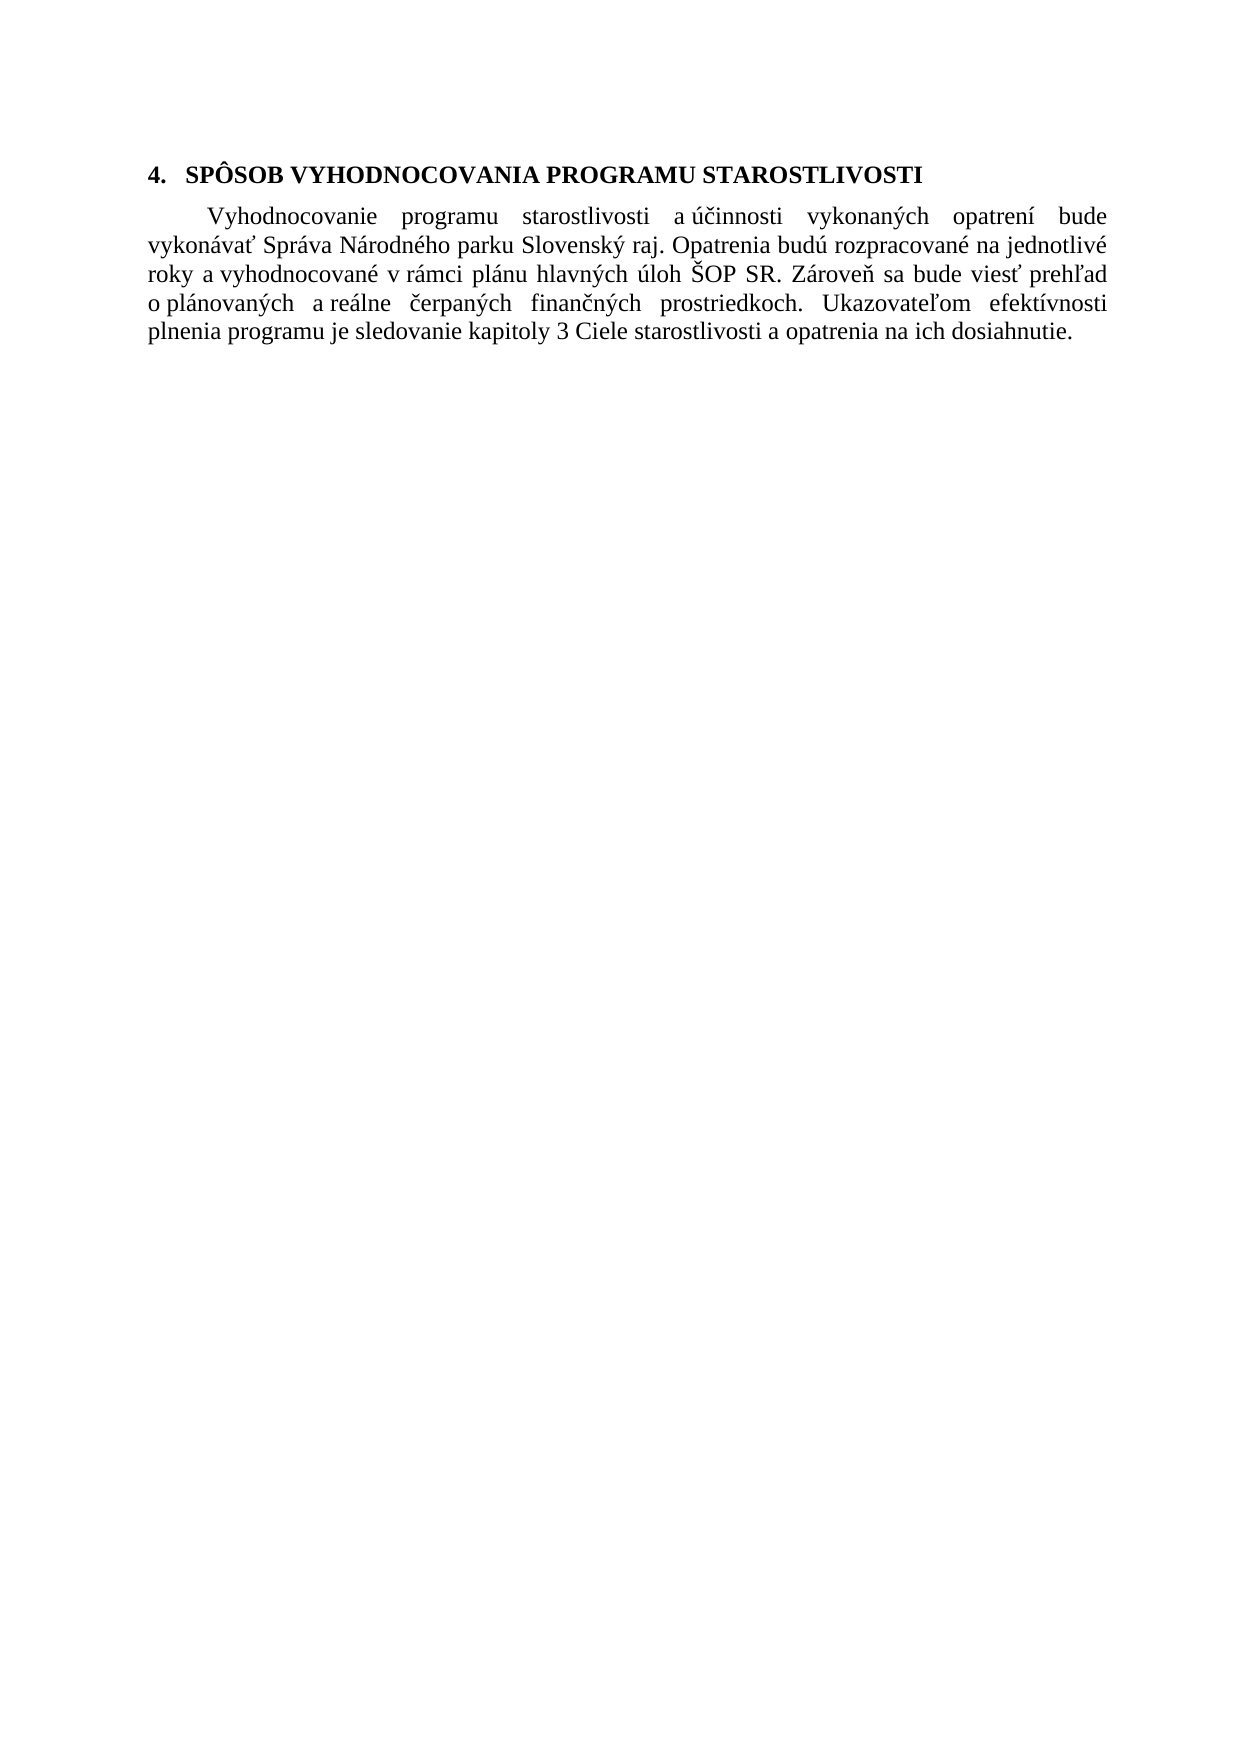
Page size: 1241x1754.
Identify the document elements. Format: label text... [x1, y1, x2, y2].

subtitle 4. SPÔSOB VYHODNOCOVANIA PROGRAMU STAROSTLIVOSTI [148, 160, 1107, 189]
text Vyhodnocovanie programu starostlivosti a účinnosti vykonaných opatrení bude vykonávať Správa Národného parku Slovenský raj. Opatrenia budú rozpracované na jednotlivé roky a vyhodnocované v rámci plánu hlavných úloh ŠOP SR. Zároveň sa bude viesť prehľad o plánovaných a reálne čerpaných finančných prostriedkoch. Ukazovateľom efektívnosti plnenia programu je sledovanie kapitoly 3 Ciele starostlivosti a opatrenia na ich dosiahnutie. [148, 201, 1107, 345]
